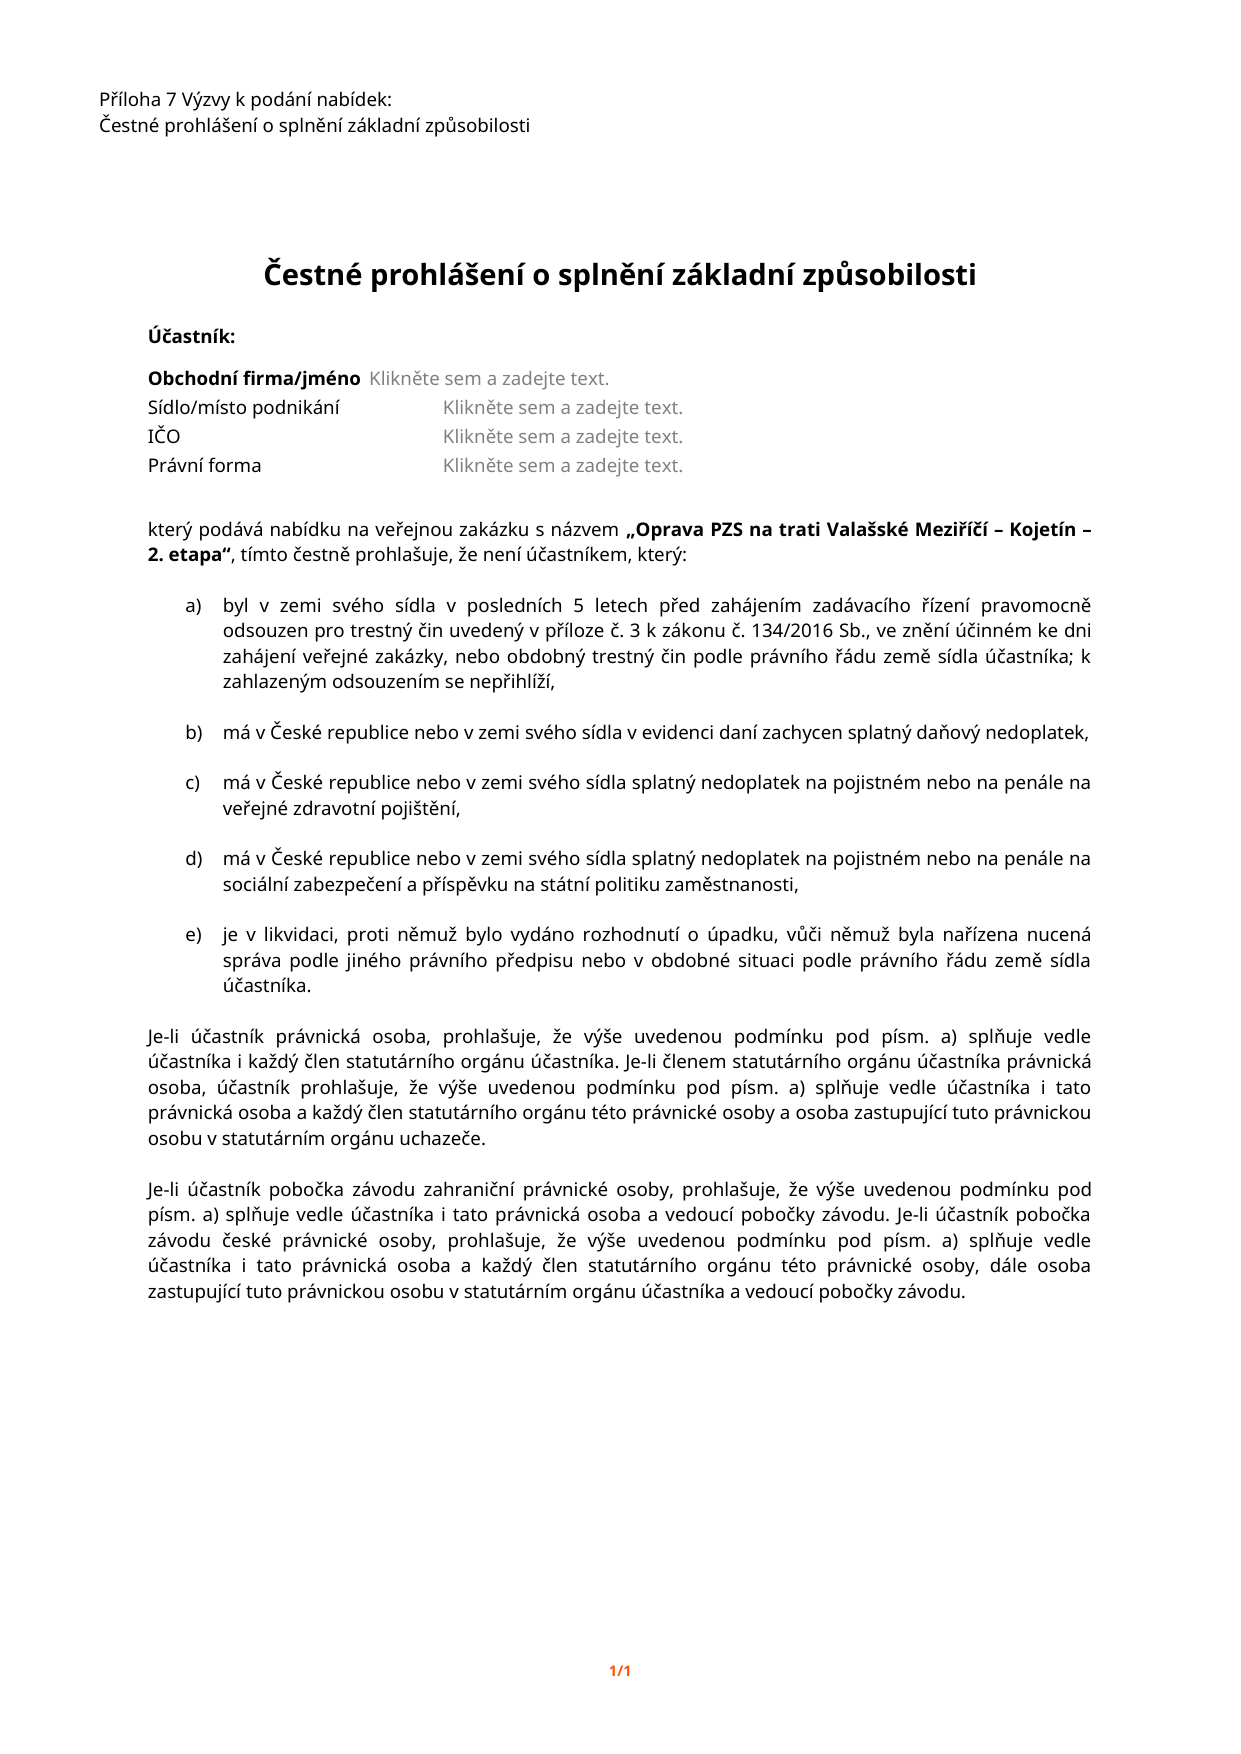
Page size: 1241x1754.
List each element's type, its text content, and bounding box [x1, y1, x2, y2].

list má v České republice nebo v zemi svého sídla splatný nedoplatek na pojistném nebo na penále na veřejné zdravotní pojištění, [185, 769, 1093, 821]
text Je-li účastník právnická osoba, prohlašuje, že výše uvedenou podmínku pod písm. a) splňuje vedle účastníka i každý člen statutárního orgánu účastníka. Je-li členem statutárního orgánu účastníka právnická osoba, účastník prohlašuje, že výše uvedenou podmínku pod písm. a) splňuje vedle účastníka i tato právnická osoba a každý člen statutárního orgánu této právnické osoby a osoba zastupující tuto právnickou osobu v statutárním orgánu uchazeče. [148, 1023, 1093, 1151]
list má v České republice nebo v zemi svého sídla v evidenci daní zachycen splatný daňový nedoplatek, [185, 719, 1093, 744]
list byl v zemi svého sídla v posledních 5 letech před zahájením zadávacího řízení pravomocně odsouzen pro trestný čin uvedený v příloze č. 3 k zákonu č. 134/2016 Sb., ve znění účinném ke dni zahájení veřejné zakázky, nebo obdobný trestný čin podle právního řádu země sídla účastníka; k zahlazeným odsouzením se nepřihlíží, [185, 592, 1093, 694]
text Sídlo/místo podnikání [148, 391, 1093, 420]
list je v likvidaci, proti němuž bylo vydáno rozhodnutí o úpadku, vůči němuž byla nařízena nucená správa podle jiného právního předpisu nebo v obdobné situaci podle právního řádu země sídla účastníka. [185, 922, 1093, 998]
text IČO [148, 420, 1093, 449]
text Obchodní firma/jméno [148, 362, 1093, 391]
list má v České republice nebo v zemi svého sídla splatný nedoplatek na pojistném nebo na penále na sociální zabezpečení a příspěvku na státní politiku zaměstnanosti, [185, 846, 1093, 897]
text Právní forma [148, 449, 1093, 478]
text Účastník: [148, 318, 1093, 349]
text který podává nabídku na veřejnou zakázku s názvem „Oprava PZS na trati Valašské Meziříčí – Kojetín – 2. etapa“, tímto čestně prohlašuje, že není účastníkem, který: [148, 516, 1093, 567]
text Je-li účastník pobočka závodu zahraniční právnické osoby, prohlašuje, že výše uvedenou podmínku pod písm. a) splňuje vedle účastníka i tato právnická osoba a vedoucí pobočky závodu. Je-li účastník pobočka závodu české právnické osoby, prohlašuje, že výše uvedenou podmínku pod písm. a) splňuje vedle účastníka i tato právnická osoba a každý člen statutárního orgánu této právnické osoby, dále osoba zastupující tuto právnickou osobu v statutárním orgánu účastníka a vedoucí pobočky závodu. [148, 1176, 1093, 1304]
title Čestné prohlášení o splnění základní způsobilosti [148, 254, 1093, 293]
